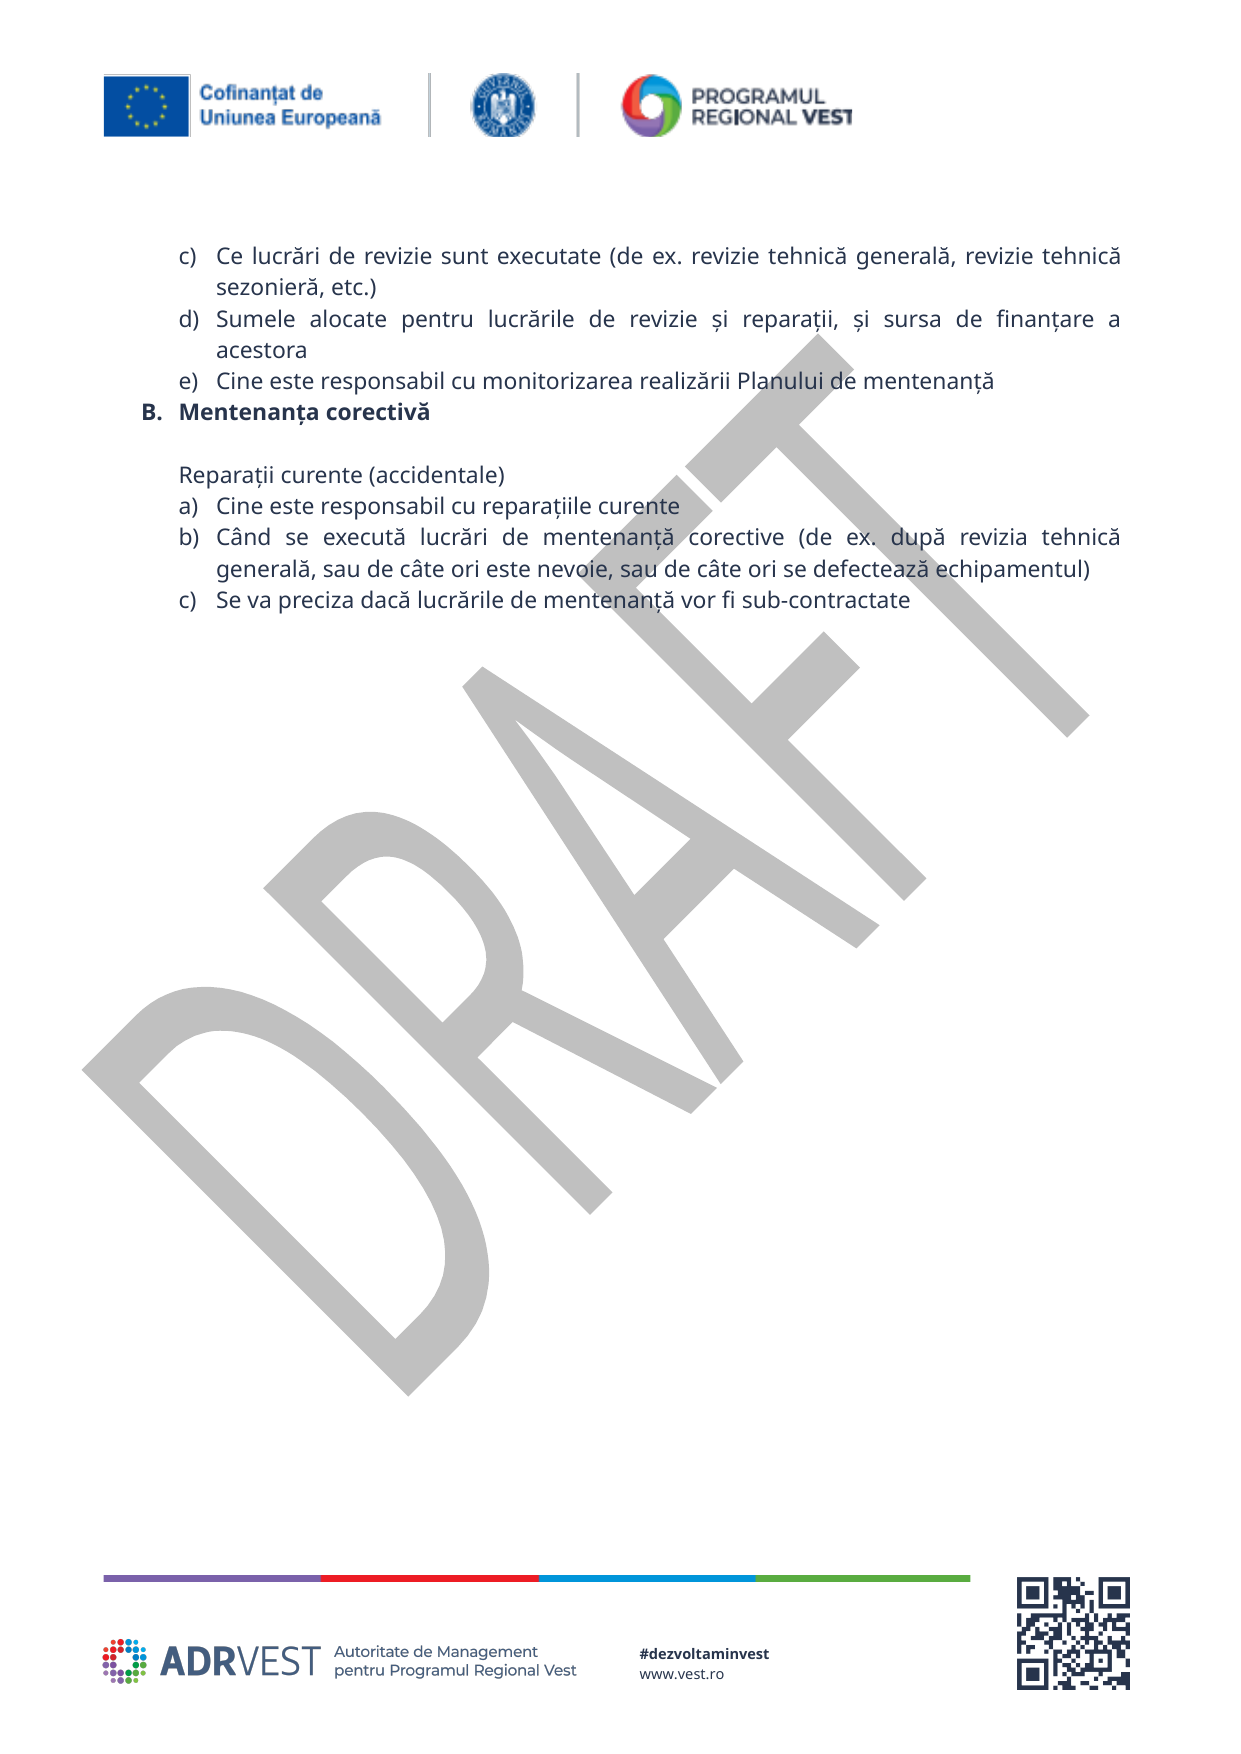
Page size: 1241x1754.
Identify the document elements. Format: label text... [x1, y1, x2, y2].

list Sumele alocate pentru lucrările de revizie și reparații, și sursa de finanțare a acestora [178, 302, 1122, 365]
list Cine este responsabil cu reparațiile curente [178, 490, 1122, 521]
list Reparații curente (accidentale) [178, 459, 1122, 490]
list Mentenanța corectivă [141, 396, 1122, 427]
list Cine este responsabil cu monitorizarea realizării Planului de mentenanță [178, 365, 1122, 396]
list Ce lucrări de revizie sunt executate (de ex. revizie tehnică generală, revizie tehnică sezonieră, etc.) [178, 240, 1122, 302]
list Se va preciza dacă lucrările de mentenanță vor fi sub-contractate [178, 584, 1122, 615]
list Când se execută lucrări de mentenanță corective (de ex. după revizia tehnică generală, sau de câte ori este nevoie, sau de câte ori se defectează echipamentul) [178, 521, 1122, 584]
picture [93, 1636, 582, 1687]
picture [1008, 1568, 1139, 1699]
